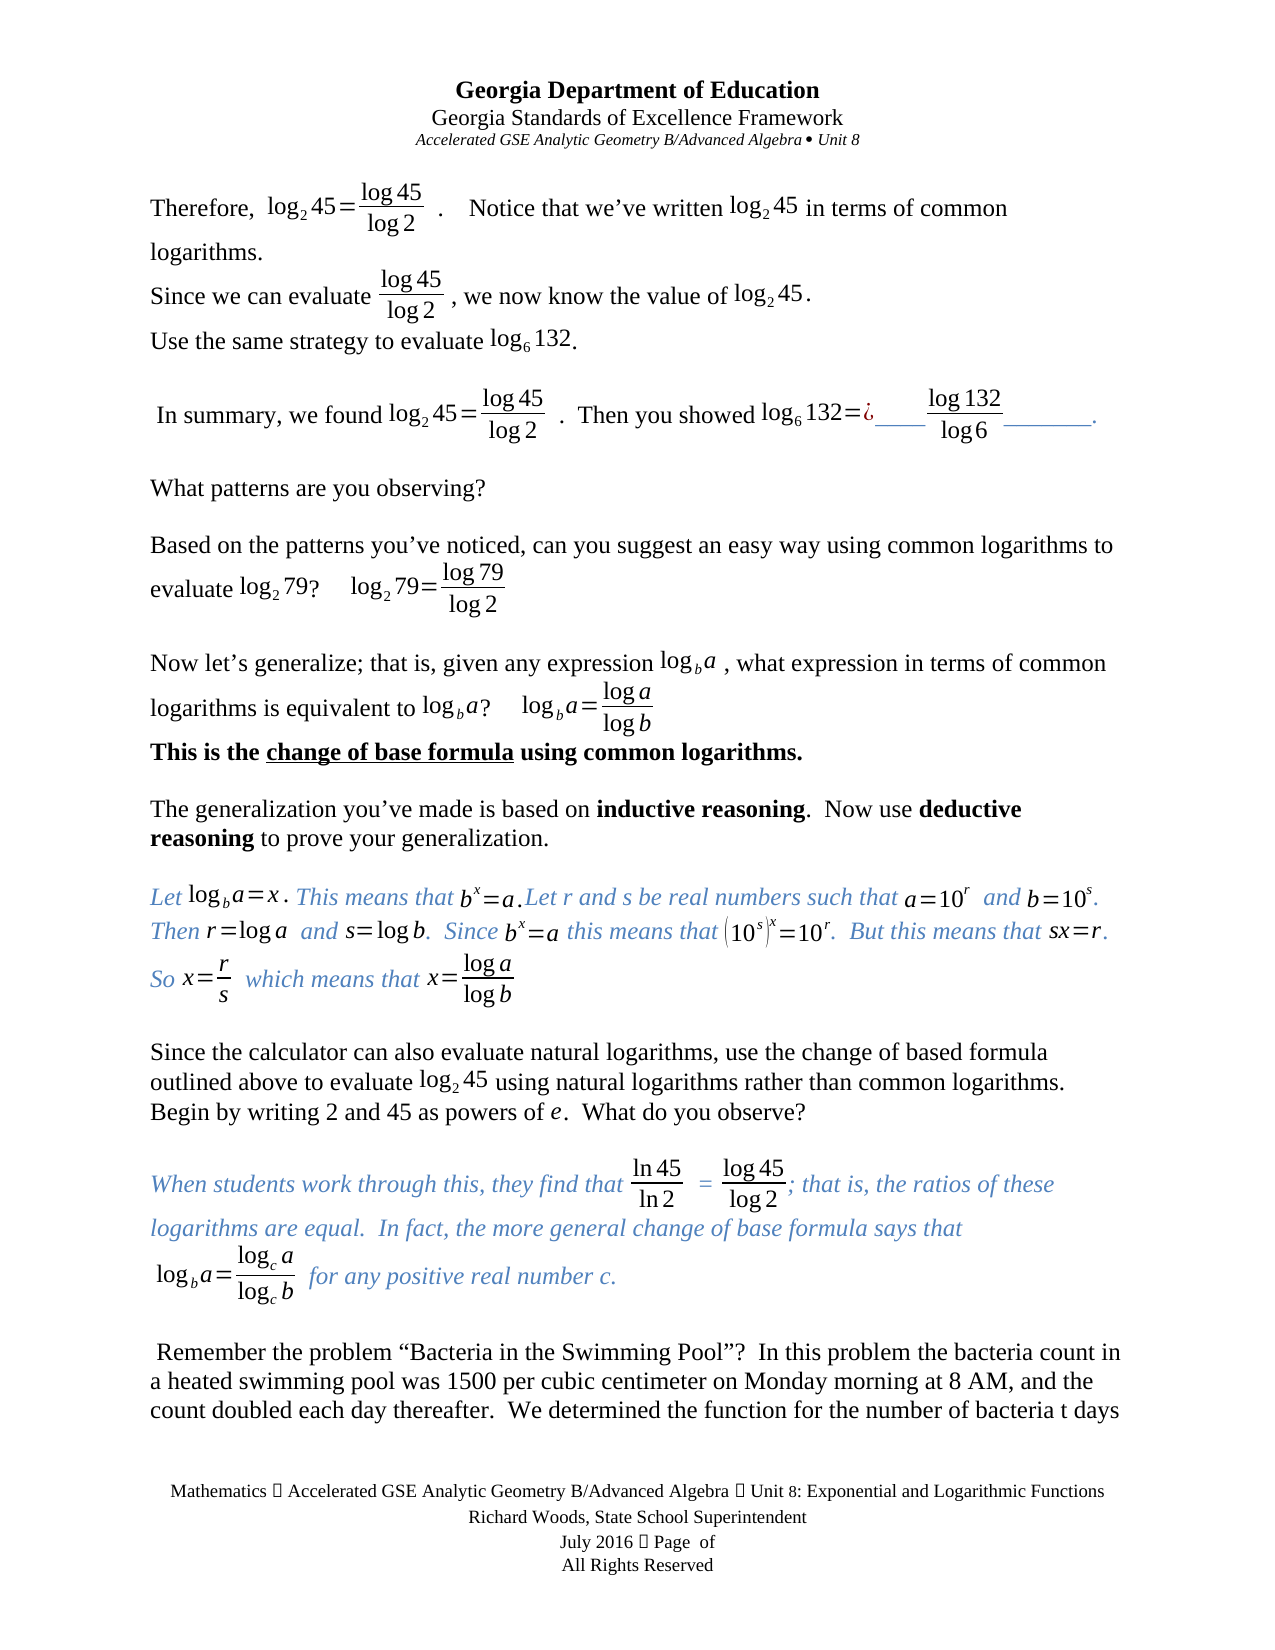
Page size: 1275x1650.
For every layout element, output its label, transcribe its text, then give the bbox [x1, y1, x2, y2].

text Use the same strategy to evaluate . [150, 325, 1125, 356]
text What patterns are you observing? [150, 473, 1125, 501]
text When students work through this, they find that = ; that is, the ratios of these logarithms are equal. In fact, the more general change of base formula says that [150, 1154, 1125, 1242]
text The generalization you’ve made is based on inductive reasoning. Now use deductive reasoning to prove your generalization. [150, 794, 1125, 852]
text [150, 1337, 1125, 1423]
text for any positive real number c. [150, 1242, 1125, 1308]
text Since the calculator can also evaluate natural logarithms, use the change of based formula outlined above to evaluate using natural logarithms rather than common logarithms. Begin by writing 2 and 45 as powers of . What do you observe? [150, 1037, 1125, 1126]
text Therefore, . Notice that we’ve written in terms of common logarithms. [150, 178, 1125, 266]
text Let This means that Let r and s be real numbers such that and . Then and . Since this means that . But this means that . So which means that [150, 881, 1125, 1008]
text In summary, we found . Then you showed ___________. [150, 385, 1125, 444]
text This is the change of base formula using common logarithms. [150, 737, 1125, 766]
text Now let’s generalize; that is, given any expression , what expression in terms of common logarithms is equivalent to ? [150, 647, 1125, 737]
text Since we can evaluate , we now know the value of [150, 266, 1125, 325]
text Based on the patterns you’ve noticed, can you suggest an easy way using common logarithms to evaluate ? [150, 530, 1125, 618]
